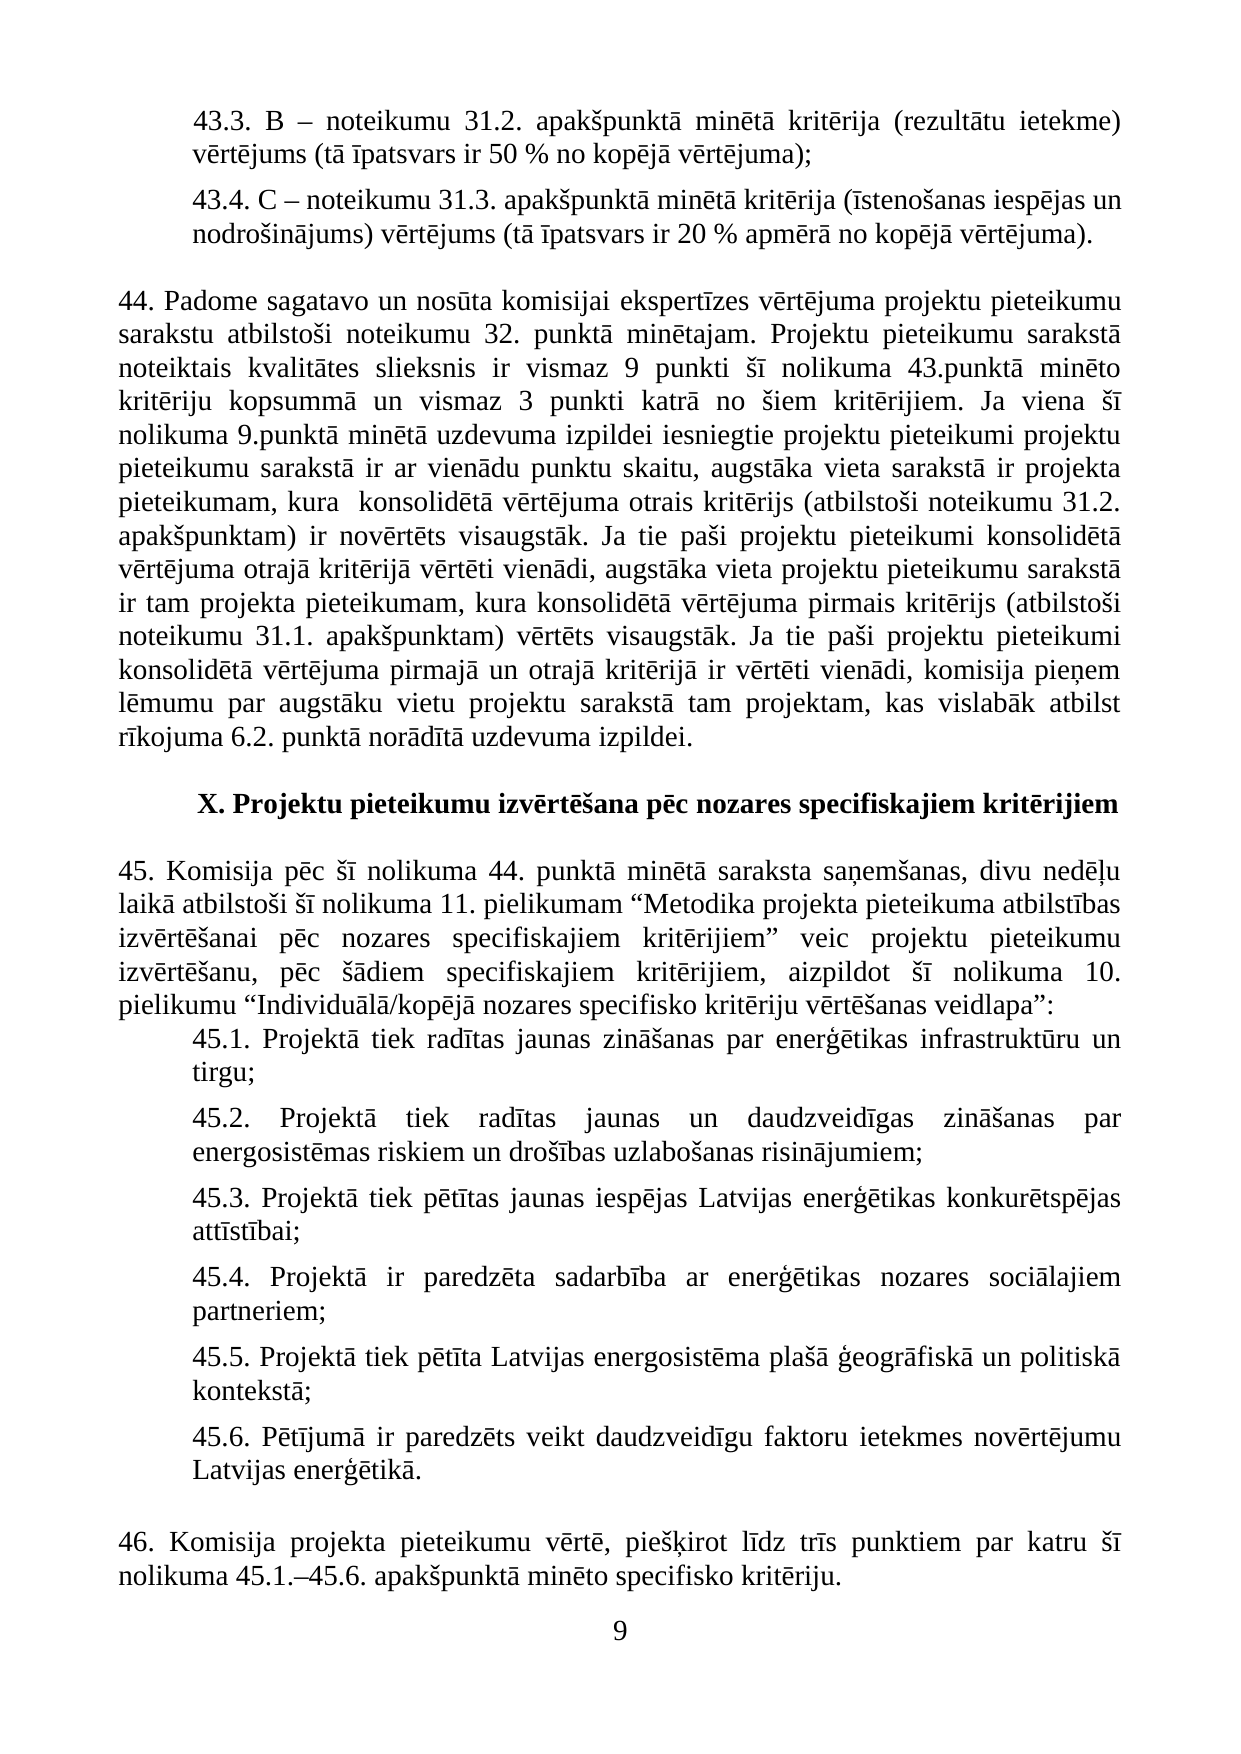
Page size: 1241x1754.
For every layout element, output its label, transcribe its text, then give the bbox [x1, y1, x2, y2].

text 45.6. Pētījumā ir paredzēts veikt daudzveidīgu faktoru ietekmes novērtējumu Latvijas enerģētikā. [192, 1419, 1122, 1486]
text 45.3. Projektā tiek pētītas jaunas iespējas Latvijas enerģētikas konkurētspējas attīstībai; [192, 1180, 1122, 1247]
text 45.5. Projektā tiek pētīta Latvijas energosistēma plašā ģeogrāfiskā un politiskā kontekstā; [192, 1339, 1122, 1406]
text 45.1. Projektā tiek radītas jaunas zināšanas par enerģētikas infrastruktūru un tirgu; [192, 1021, 1122, 1088]
text 45. Komisija pēc šī nolikuma 44. punktā minētā saraksta saņemšanas, divu nedēļu laikā atbilstoši šī nolikuma 11. pielikumam “Metodika projekta pieteikuma atbilstības izvērtēšanai pēc nozares specifiskajiem kritērijiem” veic projektu pieteikumu izvērtēšanu, pēc šādiem specifiskajiem kritērijiem, aizpildot šī nolikuma 10. pielikumu “Individuālā/kopējā nozares specifisko kritēriju vērtēšanas veidlapa”: [118, 853, 1122, 1021]
text X. Projektu pieteikumu izvērtēšana pēc nozares specifiskajiem kritērijiem [118, 786, 1122, 819]
text 46. Komisija projekta pieteikumu vērtē, piešķirot līdz trīs punktiem par katru šī nolikuma 45.1.–45.6. apakšpunktā minēto specifisko kritēriju. [118, 1524, 1122, 1592]
text 43.3. B – noteikumu 31.2. apakšpunktā minētā kritērija (rezultātu ietekme) vērtējums (tā īpatsvars ir 50 % no kopējā vērtējuma); [192, 103, 1122, 170]
text 45.4. Projektā ir paredzēta sadarbība ar enerģētikas nozares sociālajiem partneriem; [192, 1259, 1122, 1327]
text 44. Padome sagatavo un nosūta komisijai ekspertīzes vērtējuma projektu pieteikumu sarakstu atbilstoši noteikumu 32. punktā minētajam. Projektu pieteikumu sarakstā noteiktais kvalitātes slieksnis ir vismaz 9 punkti šī nolikuma 43.punktā minēto kritēriju kopsummā un vismaz 3 punkti katrā no šiem kritērijiem. Ja viena šī nolikuma 9.punktā minētā uzdevuma izpildei iesniegtie projektu pieteikumi projektu pieteikumu sarakstā ir ar vienādu punktu skaitu, augstāka vieta sarakstā ir projekta pieteikumam, kura konsolidētā vērtējuma otrais kritērijs (atbilstoši noteikumu 31.2. apakšpunktam) ir novērtēts visaugstāk. Ja tie paši projektu pieteikumi konsolidētā vērtējuma otrajā kritērijā vērtēti vienādi, augstāka vieta projektu pieteikumu sarakstā ir tam projekta pieteikumam, kura konsolidētā vērtējuma pirmais kritērijs (atbilstoši noteikumu 31.1. apakšpunktam) vērtēts visaugstāk. Ja tie paši projektu pieteikumi konsolidētā vērtējuma pirmajā un otrajā kritērijā ir vērtēti vienādi, komisija pieņem lēmumu par augstāku vietu projektu sarakstā tam projektam, kas vislabāk atbilst rīkojuma 6.2. punktā norādītā uzdevuma izpildei. [118, 283, 1122, 752]
text 45.2. Projektā tiek radītas jaunas un daudzveidīgas zināšanas par energosistēmas riskiem un drošības uzlabošanas risinājumiem; [192, 1100, 1122, 1167]
text 43.4. C – noteikumu 31.3. apakšpunktā minētā kritērija (īstenošanas iespējas un nodrošinājums) vērtējums (tā īpatsvars ir 20 % apmērā no kopējā vērtējuma). [118, 182, 1122, 249]
